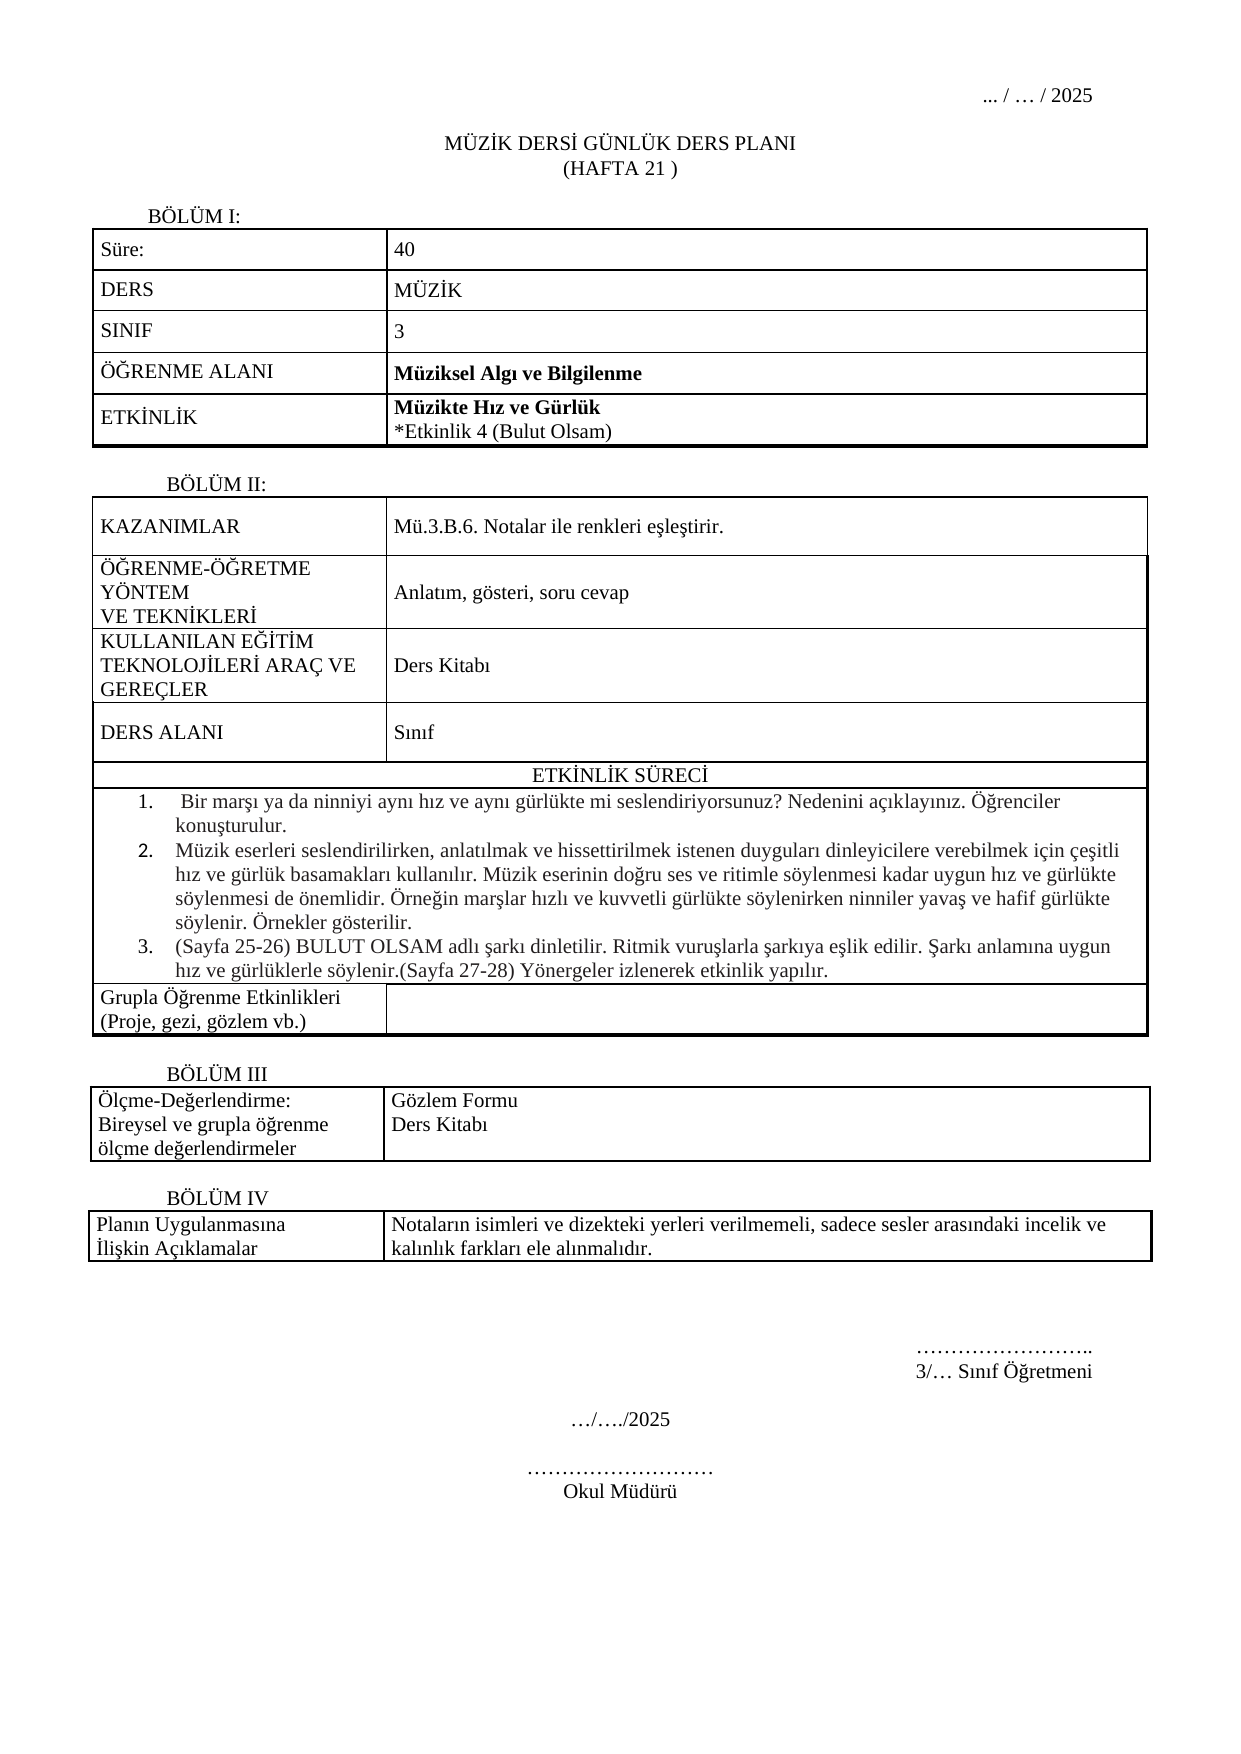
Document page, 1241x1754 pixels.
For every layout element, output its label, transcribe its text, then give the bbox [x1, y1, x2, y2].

table_cell ETKİNLİK [94, 395, 386, 444]
text …………………….. [148, 1334, 1093, 1358]
table_header Mü.3.B.6. Notalar ile renkleri eşleştirir. [387, 498, 1147, 555]
text ... / … / 2025 [148, 83, 1093, 107]
table_header Gözlem Formu Ders Kitabı [385, 1088, 1149, 1160]
subtitle BÖLÜM III [148, 1061, 1093, 1086]
table_cell Sınıf [387, 703, 1146, 761]
table_cell Müzikte Hız ve Gürlük *Etkinlik 4 (Bulut Olsam) [388, 395, 1146, 444]
table_cell ETKİNLİK SÜRECİ [94, 763, 1146, 787]
table_cell DERS [94, 271, 386, 310]
text …/…./2025 [148, 1407, 1093, 1431]
text BÖLÜM I: [148, 203, 1093, 228]
table_cell ÖĞRENME ALANI [94, 353, 386, 393]
table_cell DERS ALANI [94, 703, 386, 761]
text MÜZİK DERSİ GÜNLÜK DERS PLANI [148, 131, 1093, 155]
table_cell 3 [388, 311, 1146, 352]
text 3/… Sınıf Öğretmeni [148, 1358, 1093, 1383]
subtitle BÖLÜM IV [148, 1186, 1093, 1210]
text ……………………… [148, 1455, 1093, 1479]
table_header Planın Uygulanmasına İlişkin Açıklamalar [90, 1212, 383, 1260]
text (HAFTA 21 ) [148, 155, 1093, 179]
table_cell Bir marşı ya da ninniyi aynı hız ve aynı gürlükte mi seslendiriyorsunuz? Nedenini açıklayınız. Öğrenciler konuşturulur. Müzik eserleri seslendirilirken, anlatılmak ve hissettirilmek istenen duyguları dinleyicilere verebilmek için çeşitli hız ve gürlük basamakları kullanılır. Müzik eserinin doğru ses ve ritimle söylenmesi kadar uygun hız ve gürlükte söylenmesi de önemlidir. Örneğin marşlar hızlı ve kuvvetli gürlükte söylenirken ninniler yavaş ve hafif gürlükte söylenir. Örnekler gösterilir. (Sayfa 25-26) BULUT OLSAM adlı şarkı dinletilir. Ritmik vuruşlarla şarkıya eşlik edilir. Şarkı anlamına uygun hız ve gürlüklerle söylenir.(Sayfa 27-28) Yönergeler izlenerek etkinlik yapılır. [94, 789, 1146, 982]
table_cell Grupla Öğrenme Etkinlikleri (Proje, gezi, gözlem vb.) [94, 984, 386, 1033]
table_header Süre: [94, 230, 386, 269]
table_cell Ders Kitabı [387, 629, 1146, 701]
table_header 40 [388, 230, 1146, 269]
text BÖLÜM II: [148, 472, 1093, 496]
table_cell Müziksel Algı ve Bilgilenme [388, 353, 1146, 393]
table_cell ÖĞRENME-ÖĞRETME YÖNTEM VE TEKNİKLERİ [93, 556, 386, 628]
table_cell MÜZİK [388, 271, 1146, 310]
text Okul Müdürü [148, 1479, 1093, 1503]
table_header KAZANIMLAR [93, 498, 386, 555]
table_header Ölçme-Değerlendirme: Bireysel ve grupla öğrenme ölçme değerlendirmeler [92, 1088, 383, 1160]
table_cell [387, 985, 1146, 1033]
table_cell Anlatım, gösteri, soru cevap [387, 556, 1146, 628]
table_header Notaların isimleri ve dizekteki yerleri verilmemeli, sadece sesler arasındaki incelik ve kalınlık farkları ele alınmalıdır. [385, 1212, 1150, 1260]
table_cell KULLANILAN EĞİTİM TEKNOLOJİLERİ ARAÇ VE GEREÇLER [93, 629, 386, 701]
table_cell SINIF [94, 311, 386, 352]
